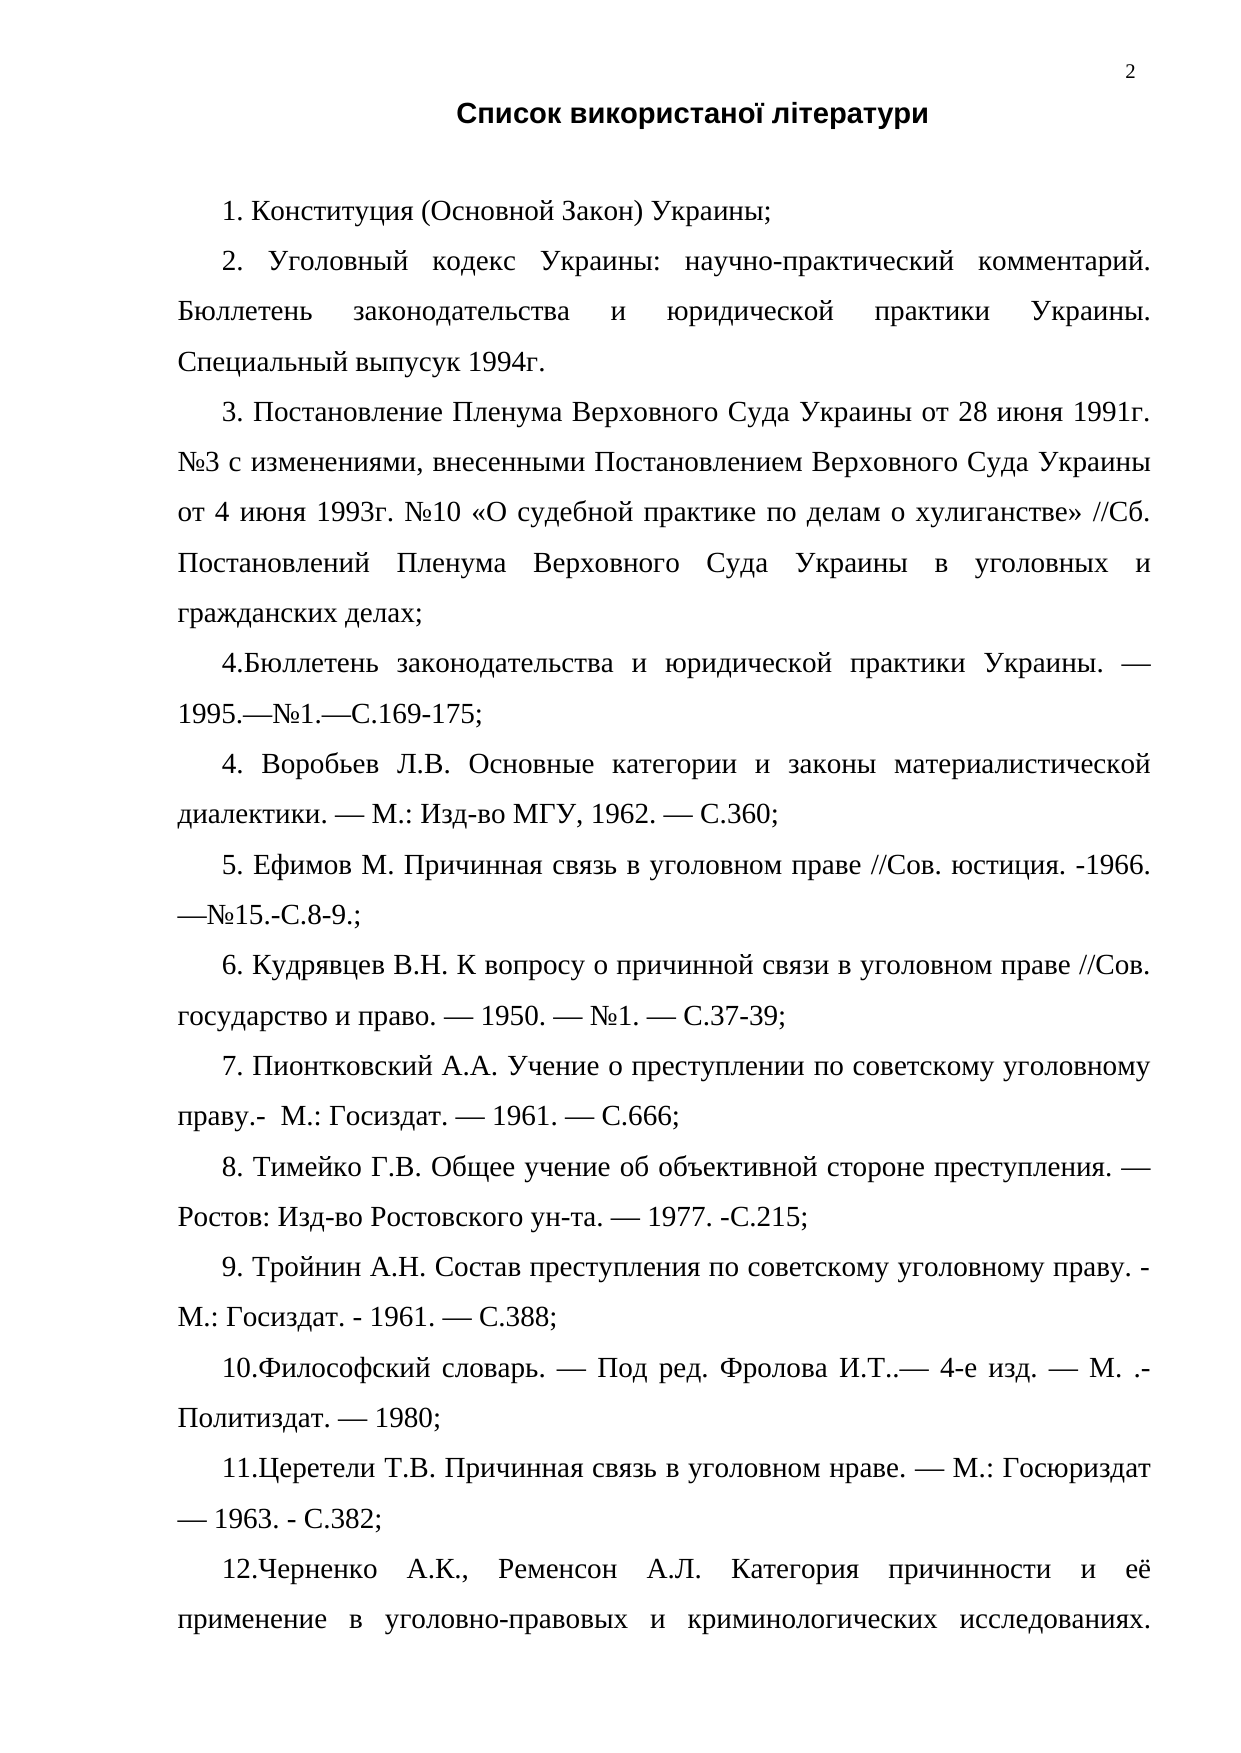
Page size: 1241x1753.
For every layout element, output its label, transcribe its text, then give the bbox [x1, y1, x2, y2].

text Список використаної літератури [190, 97, 1152, 130]
text 6. Кудрявцев В.Н. К вопросу о причинной связи в уголовном праве //Сов. государство и право. — 1950. — №1. — С.37-39; [177, 947, 1152, 1031]
text 4.Бюллетень законодательства и юридической практики Украины. — 1995.—№1.—С.169-175; [177, 646, 1152, 729]
text 3. Постановление Пленума Верховного Суда Украины от 28 июня 1991г. №3 с изменениями, внесенными Постановлением Верховного Суда Украины от 4 июня 1993г. №10 «О судебной практике по делам о хулиганстве» //Сб. Постановлений Пленума Верховного Суда Украины в уголовных и гражданских делах; [177, 394, 1152, 629]
text 7. Пионтковский А.А. Учение о преступлении по советскому уголовному праву.- М.: Госиздат. — 1961. — С.666; [177, 1048, 1152, 1132]
text 2. Уголовный кодекс Украины: научно-практический комментарий. Бюллетень законодательства и юридической практики Украины. Специальный выпусук 1994г. [177, 243, 1152, 377]
text 8. Тимейко Г.В. Общее учение об объективной стороне преступления. — Ростов: Изд-во Ростовского ун-та. — 1977. -С.215; [177, 1149, 1152, 1232]
text 9. Тройнин А.Н. Состав преступления по советскому уголовному праву. - М.: Госиздат. - 1961. — С.388; [177, 1249, 1152, 1333]
text 11.Церетели Т.В. Причинная связь в уголовном нраве. — М.: Госюриздат — 1963. - С.382; [177, 1451, 1152, 1534]
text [177, 1551, 1152, 1635]
text 5. Ефимов М. Причинная связь в уголовном праве //Сов. юстиция. -1966.—№15.-С.8-9.; [177, 847, 1152, 931]
text 4. Воробьев Л.В. Основные категории и законы материалистической диалектики. — М.: Изд-во МГУ, 1962. — С.360; [177, 746, 1152, 830]
text 10.Философский словарь. — Под ред. Фролова И.Т..— 4-е изд. — М. .-Политиздат. — 1980; [177, 1350, 1152, 1434]
text 1. Конституция (Основной Закон) Украины; [177, 193, 1152, 226]
